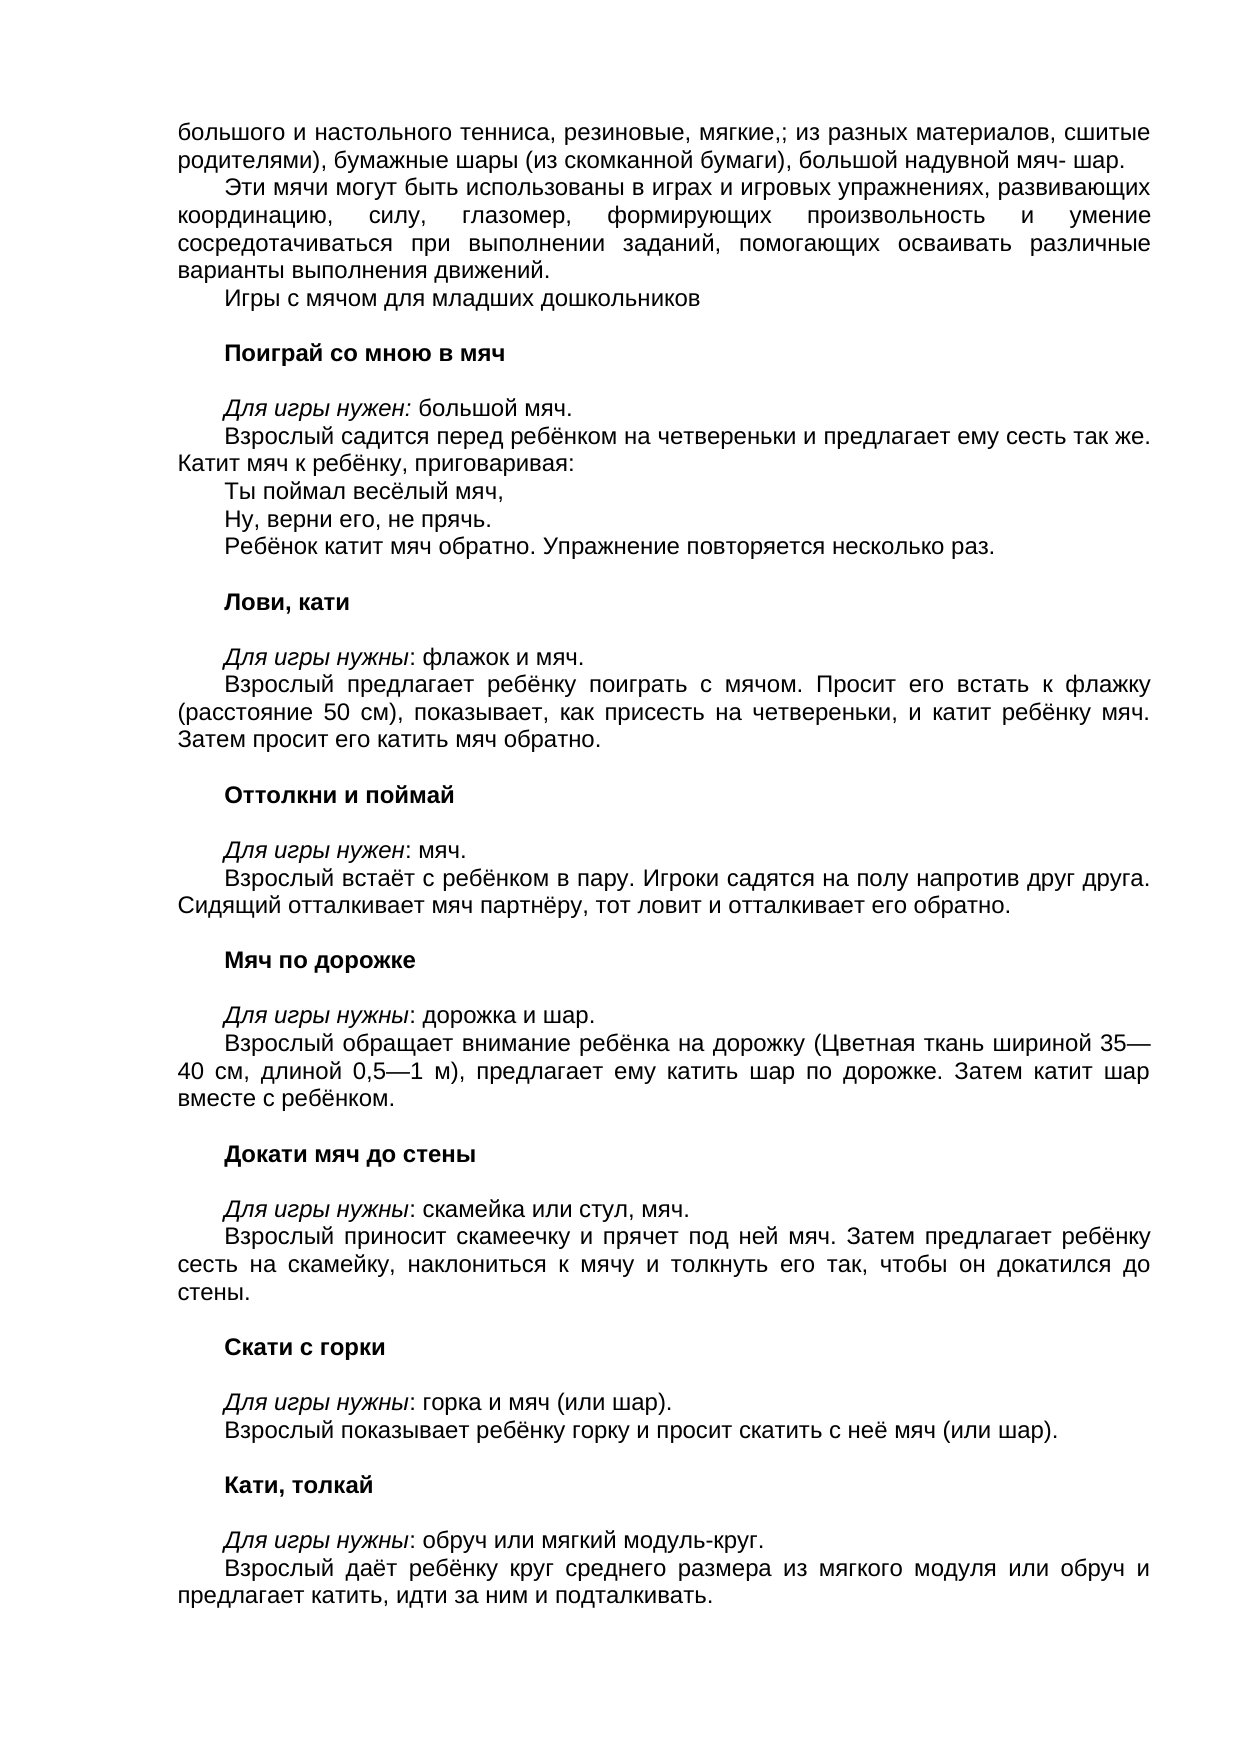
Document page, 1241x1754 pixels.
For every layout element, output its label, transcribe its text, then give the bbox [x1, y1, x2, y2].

text Оттолкни и поймай [177, 781, 1152, 808]
text Докати мяч до стены [177, 1139, 1152, 1167]
text Мяч по дорожке [177, 946, 1152, 974]
text Взрослый встаёт с ребёнком в пару. Игроки садятся на полу напротив друг друга. Сидящий отталкивает мяч партнёру, тот ловит и отталкивает его обратно. [177, 863, 1152, 919]
text Ну, верни его, не прячь. [177, 504, 1152, 532]
text Для игры нужны: флажок и мяч. [177, 643, 1152, 670]
text Игры с мячом для младших дошкольников [177, 284, 1152, 311]
text Лови, кати [177, 587, 1152, 615]
text Ребёнок катит мяч обратно. Упражнение повторяется несколько раз. [177, 532, 1152, 560]
text Для игры нужен: большой мяч. [177, 394, 1152, 422]
text Кати, толкай [177, 1471, 1152, 1498]
text Для игры нужен: мяч. [177, 836, 1152, 863]
text Взрослый приносит скамеечку и прячет под ней мяч. Затем предлагает ребёнку сесть на скамейку, наклониться к мячу и толкнуть его так, чтобы он докатился до стены. [177, 1222, 1152, 1305]
text Взрослый даёт ребёнку круг среднего размера из мягкого модуля или обруч и предлагает катить, идти за ним и подталкивать. [177, 1553, 1152, 1609]
text Для игры нужны: дорожка и шар. [177, 1001, 1152, 1029]
text Взрослый обращает внимание ребёнка на дорожку (Цветная ткань шириной 35—40 см, длиной 0,5—1 м), предлагает ему катить шар по дорожке. Затем катит шар вместе с ребёнком. [177, 1029, 1152, 1112]
text Для игры нужны: скамейка или стул, мяч. [177, 1195, 1152, 1222]
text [177, 118, 1152, 173]
text Поиграй со мною в мяч [177, 339, 1152, 367]
text Взрослый предлагает ребёнку поиграть с мячом. Просит его встать к флажку (расстояние 50 см), показывает, как присесть на четвереньки, и катит ребёнку мяч. Затем просит его катить мяч обратно. [177, 670, 1152, 753]
text Взрослый показывает ребёнку горку и просит скатить с неё мяч (или шар). [177, 1416, 1152, 1443]
text Для игры нужны: горка и мяч (или шар). [177, 1388, 1152, 1416]
text Взрослый садится перед ребёнком на четвереньки и предлагает ему сесть так же. Катит мяч к ребёнку, приговаривая: [177, 422, 1152, 477]
text Скати с горки [177, 1333, 1152, 1360]
text Ты поймал весёлый мяч, [177, 477, 1152, 504]
text Эти мячи могут быть использованы в играх и игровых упражнениях, развивающих координацию, силу, глазомер, формирующих произвольность и умение сосредотачиваться при выполнении заданий, помогающих осваивать различные варианты выполнения движений. [177, 173, 1152, 284]
text Для игры нужны: обруч или мягкий модуль-круг. [177, 1526, 1152, 1553]
